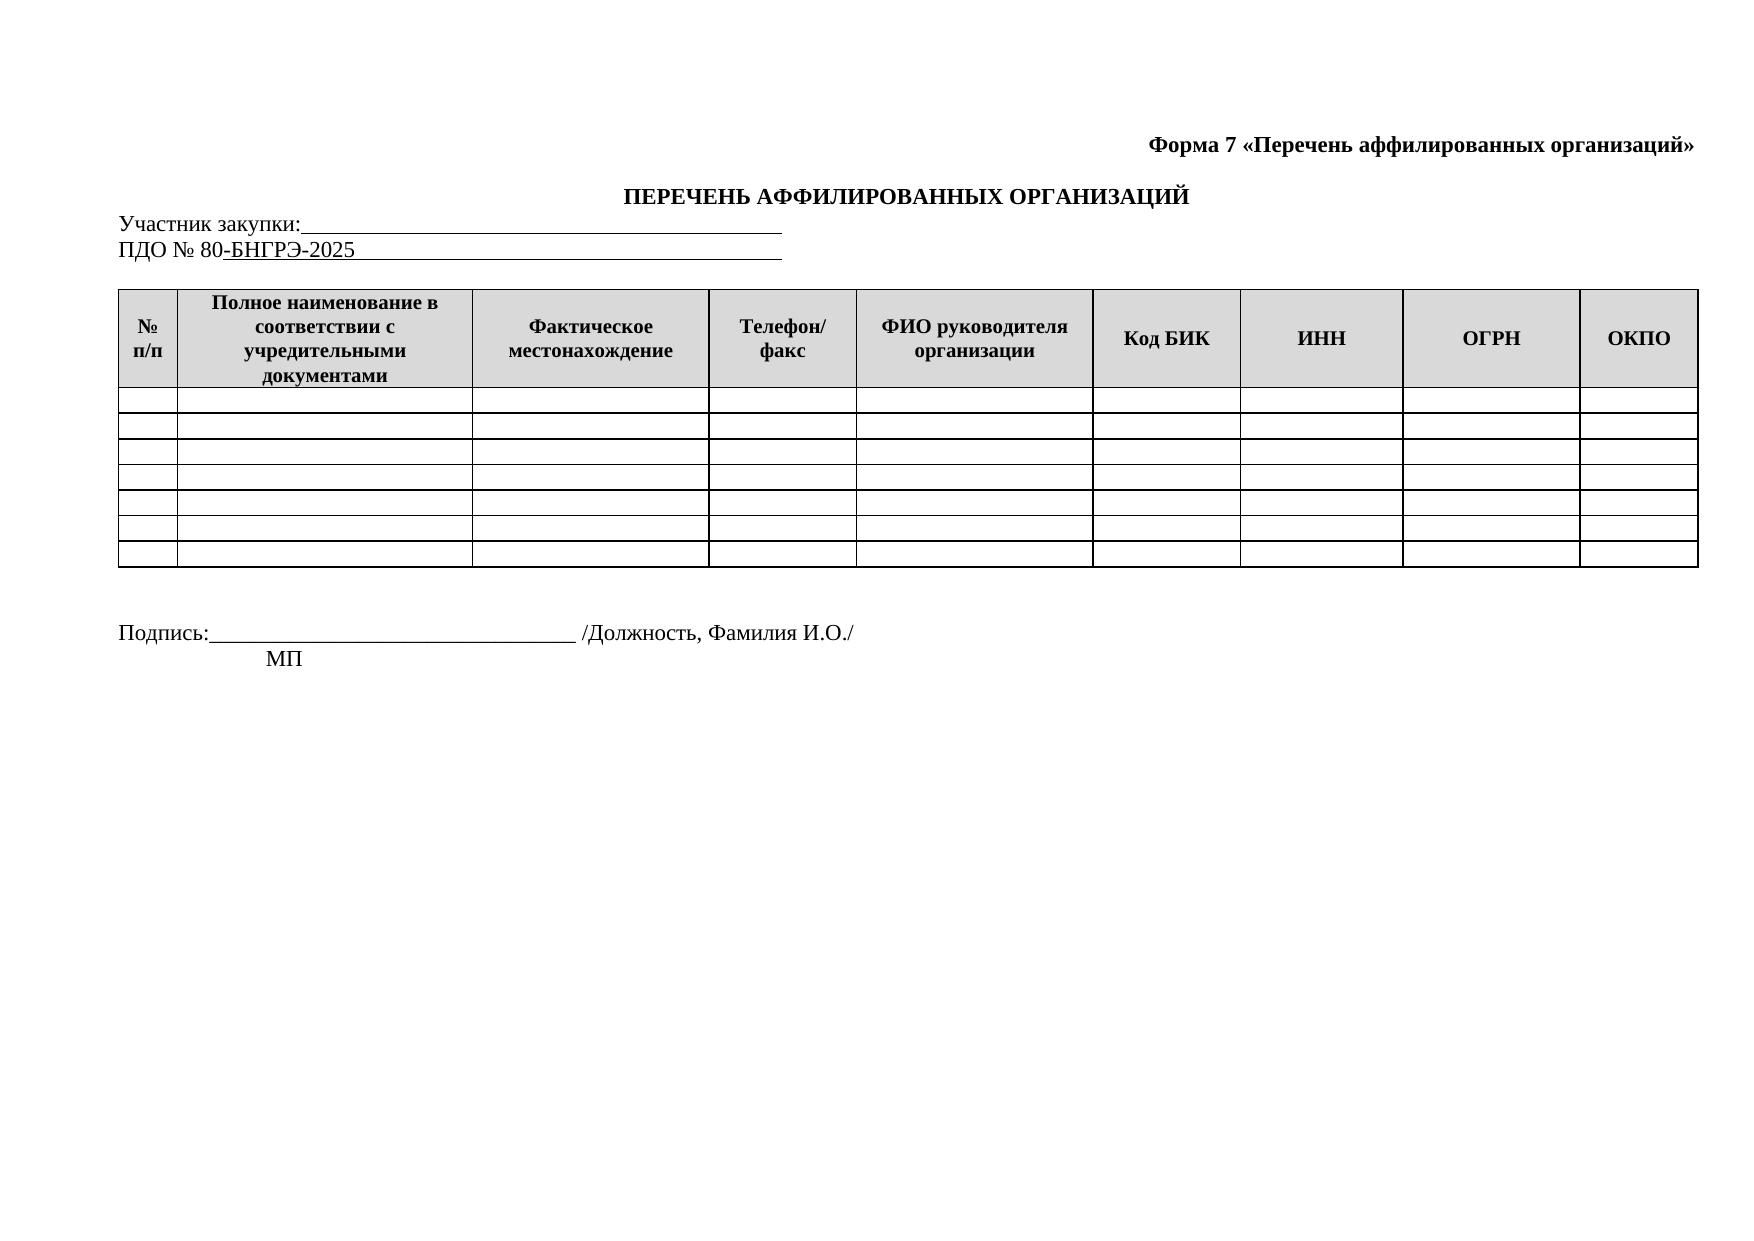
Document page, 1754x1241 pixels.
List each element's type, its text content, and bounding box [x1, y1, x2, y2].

table_cell [1581, 465, 1697, 489]
table_cell [1094, 440, 1240, 463]
table_cell [1581, 414, 1697, 438]
table_header № п/п [119, 290, 177, 387]
table_header ФИО руководителя организации [857, 290, 1092, 387]
table_cell [710, 491, 856, 515]
table_cell [1094, 516, 1240, 540]
table_header ИНН [1241, 290, 1402, 387]
table_cell [1404, 542, 1579, 566]
table_cell [1581, 542, 1697, 566]
table_cell [1241, 465, 1402, 489]
table_cell [1094, 465, 1240, 489]
table_cell [710, 465, 856, 489]
table_cell [857, 465, 1092, 489]
table_cell [1581, 491, 1697, 515]
text Участник закупки: [118, 210, 1695, 236]
table_cell [1094, 542, 1240, 566]
table_cell [1404, 388, 1579, 412]
table_cell [178, 440, 472, 463]
table_cell [178, 516, 472, 540]
table_cell [119, 542, 177, 566]
table_cell [178, 465, 472, 489]
table_cell [1094, 388, 1240, 412]
table_header ОКПО [1581, 290, 1697, 387]
table_cell [473, 542, 708, 566]
table_cell [119, 388, 177, 412]
table_cell [1581, 388, 1697, 412]
table_cell [473, 491, 708, 515]
table_cell [1094, 414, 1240, 438]
table_header Полное наименование в соответствии с учредительными документами [178, 290, 472, 387]
table_cell [1404, 440, 1579, 463]
table_cell [473, 465, 708, 489]
text ПДО № 80-БНГРЭ-2025 [118, 236, 1695, 262]
table_header Фактическое местонахождение [473, 290, 708, 387]
table_cell [178, 491, 472, 515]
table_cell [1581, 440, 1697, 463]
table_cell [710, 516, 856, 540]
table_cell [473, 516, 708, 540]
table_cell [119, 414, 177, 438]
table_cell [857, 491, 1092, 515]
table_cell [1404, 465, 1579, 489]
table_cell [1404, 516, 1579, 540]
table_cell [119, 491, 177, 515]
table_cell [857, 516, 1092, 540]
table_cell [710, 388, 856, 412]
table_cell [710, 440, 856, 463]
table_cell [1241, 516, 1402, 540]
table_cell [857, 542, 1092, 566]
table_cell [1241, 388, 1402, 412]
table_cell [1241, 414, 1402, 438]
table_cell [1094, 491, 1240, 515]
table_cell [473, 414, 708, 438]
table_cell [857, 388, 1092, 412]
table_cell [473, 440, 708, 463]
table_cell [1241, 491, 1402, 515]
table_header Код БИК [1094, 290, 1240, 387]
text МП [118, 645, 1695, 672]
table_cell [1404, 491, 1579, 515]
text Подпись:________________________________ /Должность, Фамилия И.О./ [118, 619, 1695, 645]
text ПЕРЕЧЕНЬ АФФИЛИРОВАННЫХ ОРГАНИЗАЦИЙ [118, 183, 1695, 210]
table_header Телефон/ факс [710, 290, 856, 387]
table_cell [119, 440, 177, 463]
table_cell [473, 388, 708, 412]
table_cell [1241, 440, 1402, 463]
table_cell [1581, 516, 1697, 540]
table_header ОГРН [1404, 290, 1579, 387]
table_cell [857, 414, 1092, 438]
table_cell [178, 414, 472, 438]
table_cell [857, 440, 1092, 463]
table_cell [1241, 542, 1402, 566]
table_cell [119, 465, 177, 489]
text Форма 7 «Перечень аффилированных организаций» [118, 131, 1695, 157]
table_cell [178, 388, 472, 412]
table_cell [710, 414, 856, 438]
table_cell [119, 516, 177, 540]
table_cell [178, 542, 472, 566]
table_cell [1404, 414, 1579, 438]
table_cell [710, 542, 856, 566]
